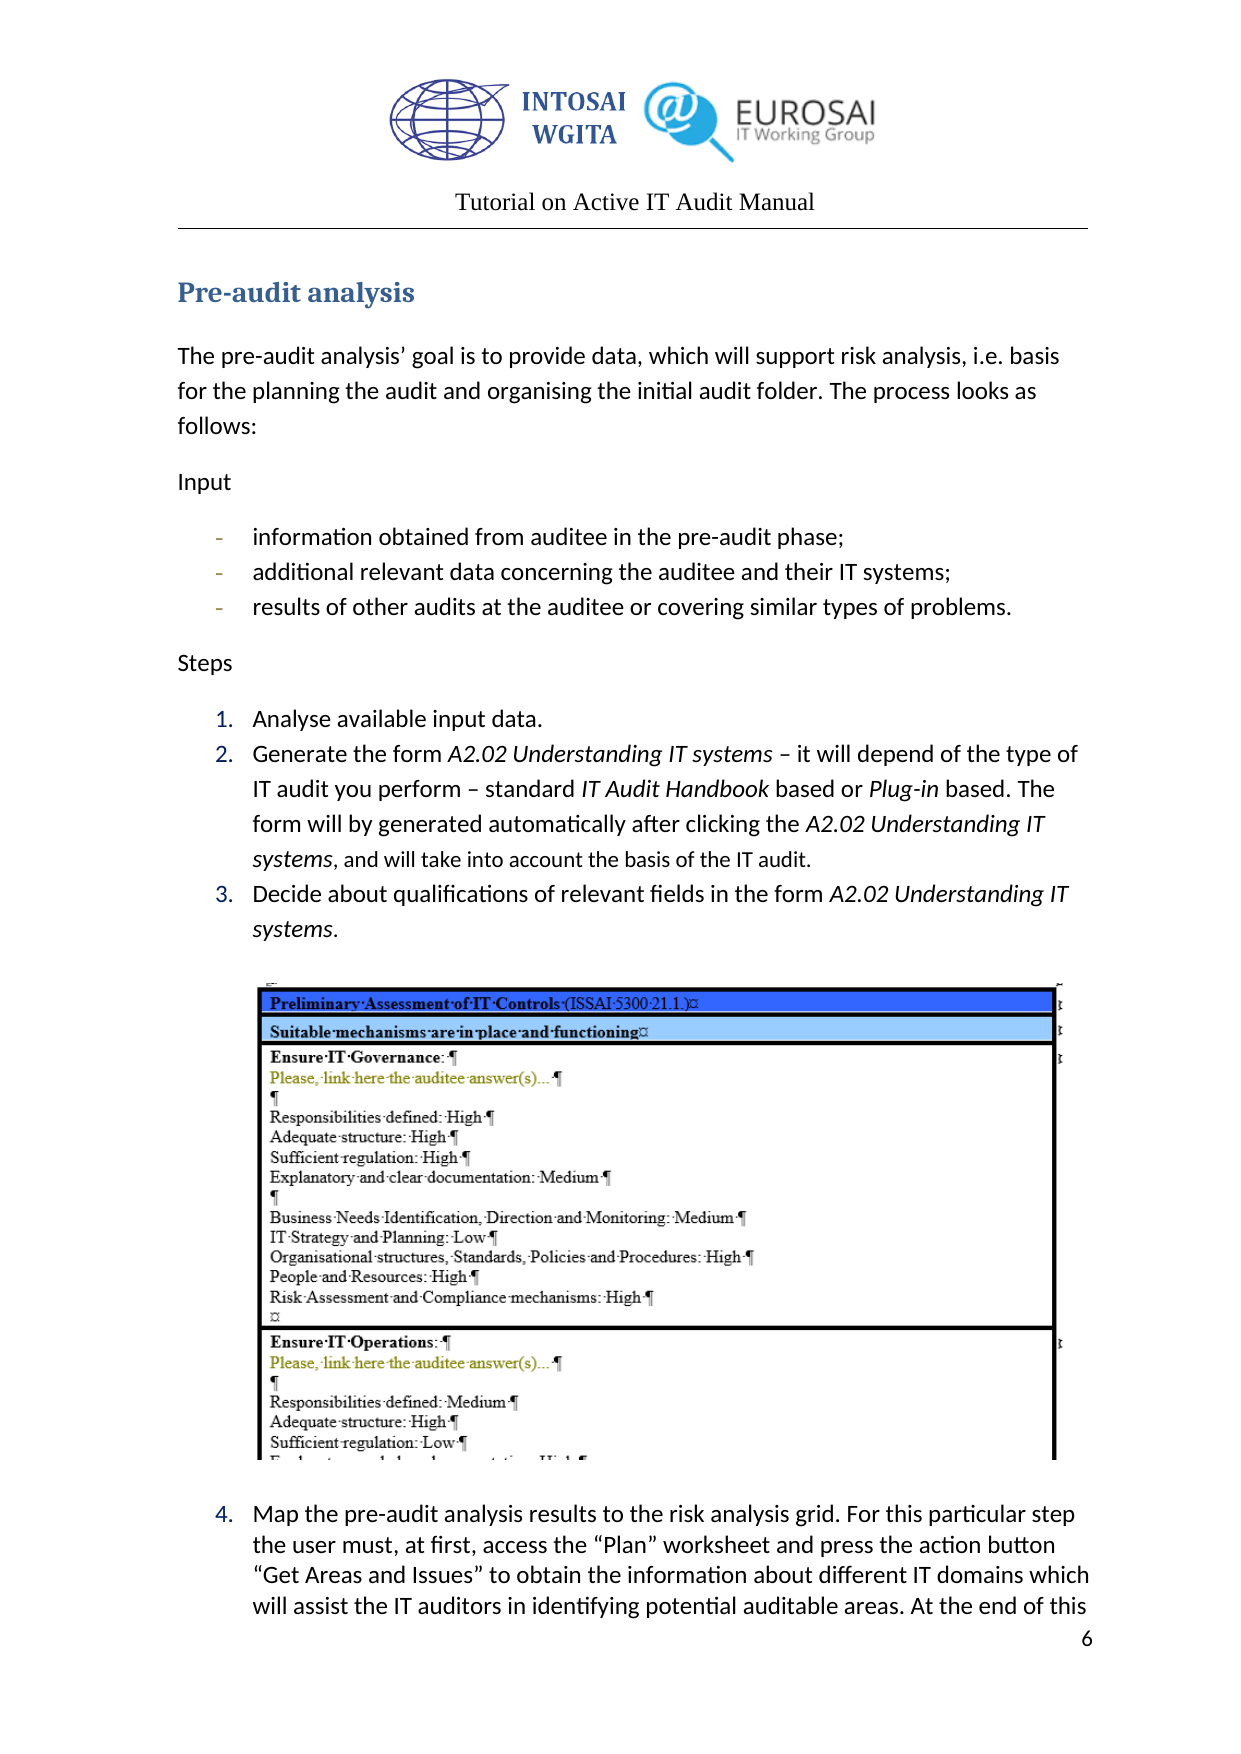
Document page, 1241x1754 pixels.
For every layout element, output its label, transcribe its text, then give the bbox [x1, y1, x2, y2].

list Generate the form A2.02 Understanding IT systems – it will depend of the type of IT audit you perform – standard IT Audit Handbook based or Plug-in based. The form will by generated automatically after clicking the A2.02 Understanding IT systems, and will take into account the basis of the IT audit. [215, 738, 1092, 874]
text The pre-audit analysis’ goal is to provide data, which will support risk analysis, i.e. basis for the planning the audit and organising the initial audit folder. The process looks as follows: [177, 340, 1092, 440]
text Input [177, 466, 1092, 496]
list information obtained from auditee in the pre-audit phase; [215, 521, 1092, 552]
picture [382, 73, 887, 166]
list additional relevant data concerning the auditee and their IT systems; [215, 556, 1092, 587]
list Analyse available input data. [215, 703, 1092, 734]
list results of other audits at the auditee or covering similar types of problems. [215, 591, 1092, 622]
picture [252, 983, 1063, 1460]
text Steps [177, 647, 1092, 678]
subtitle Pre-audit analysis [177, 276, 1092, 310]
list Decide about qualifications of relevant fields in the form A2.02 Understanding IT systems. [215, 878, 1092, 944]
